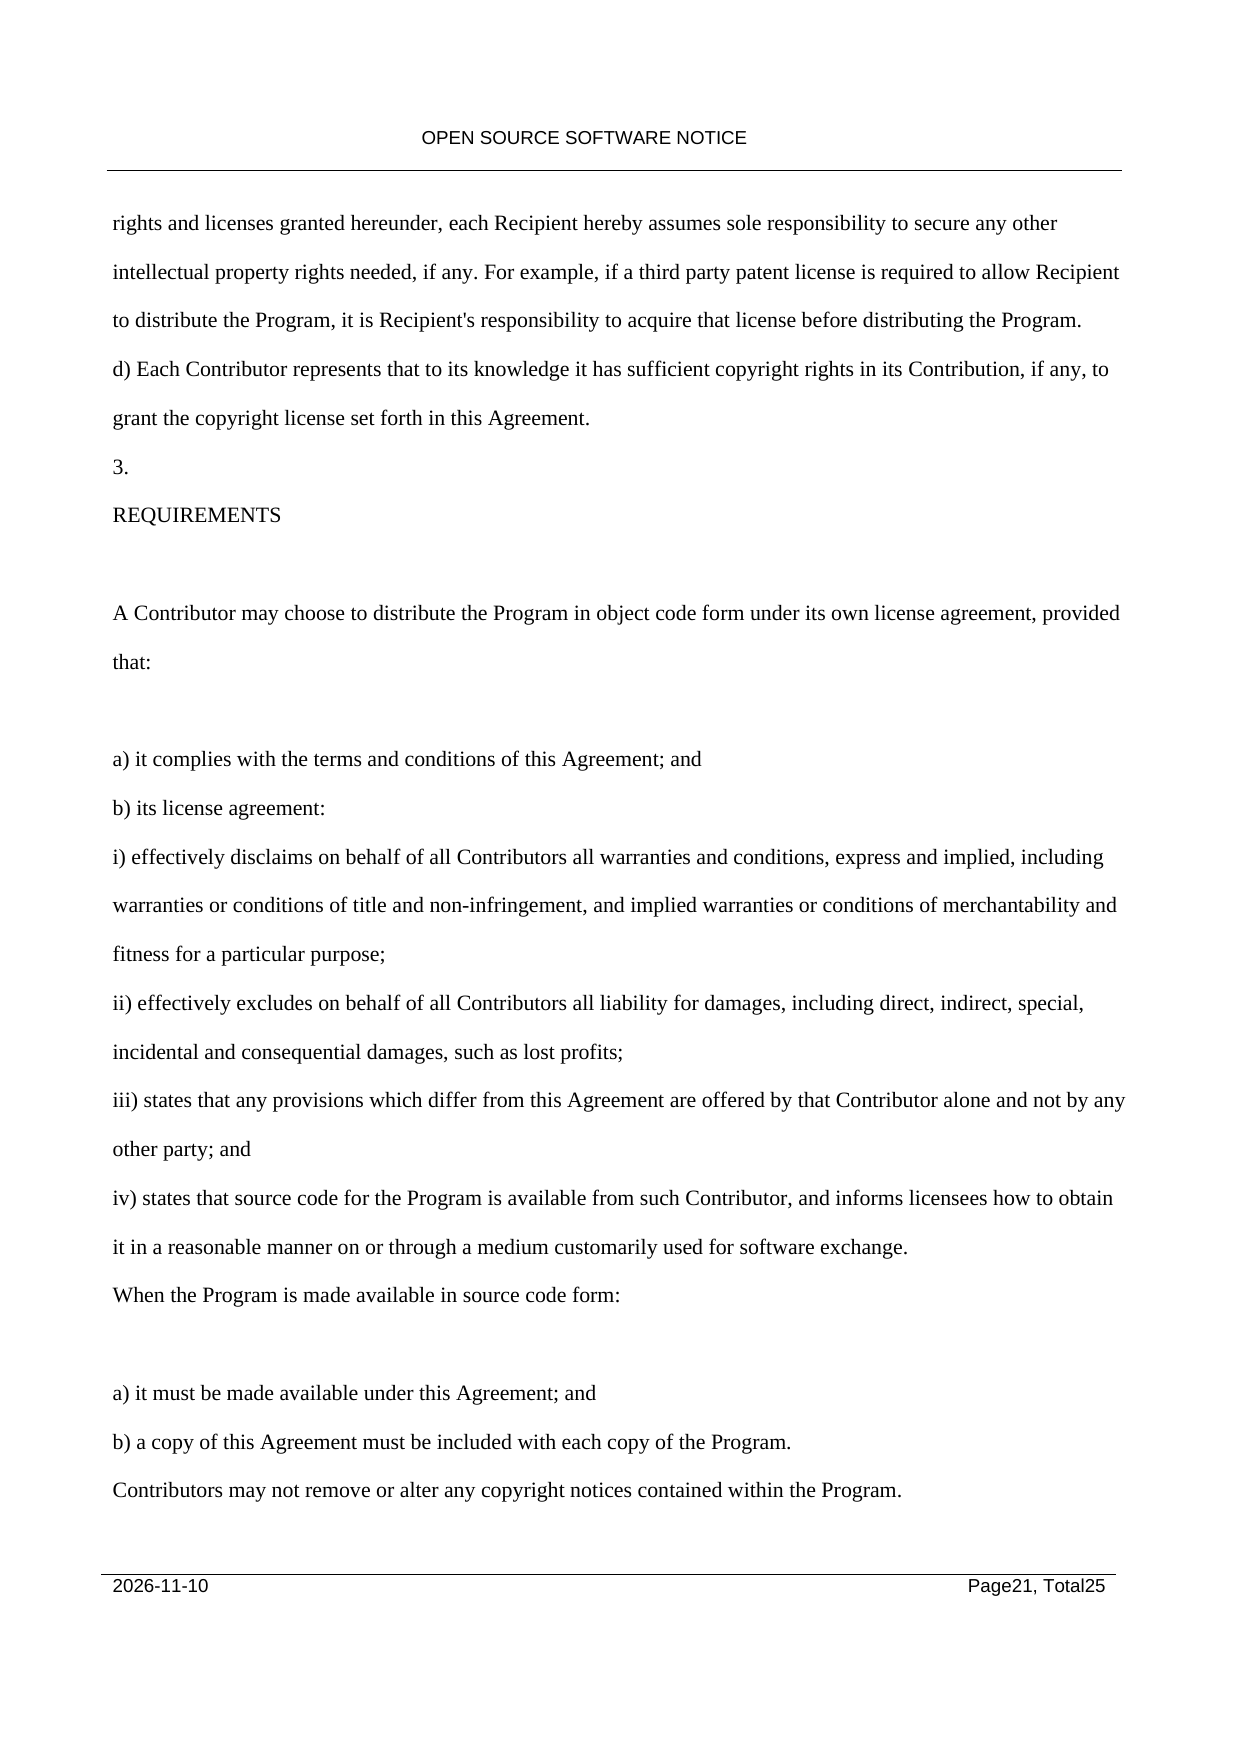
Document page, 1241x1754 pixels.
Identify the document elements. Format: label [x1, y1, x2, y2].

text [112, 206, 1128, 1506]
